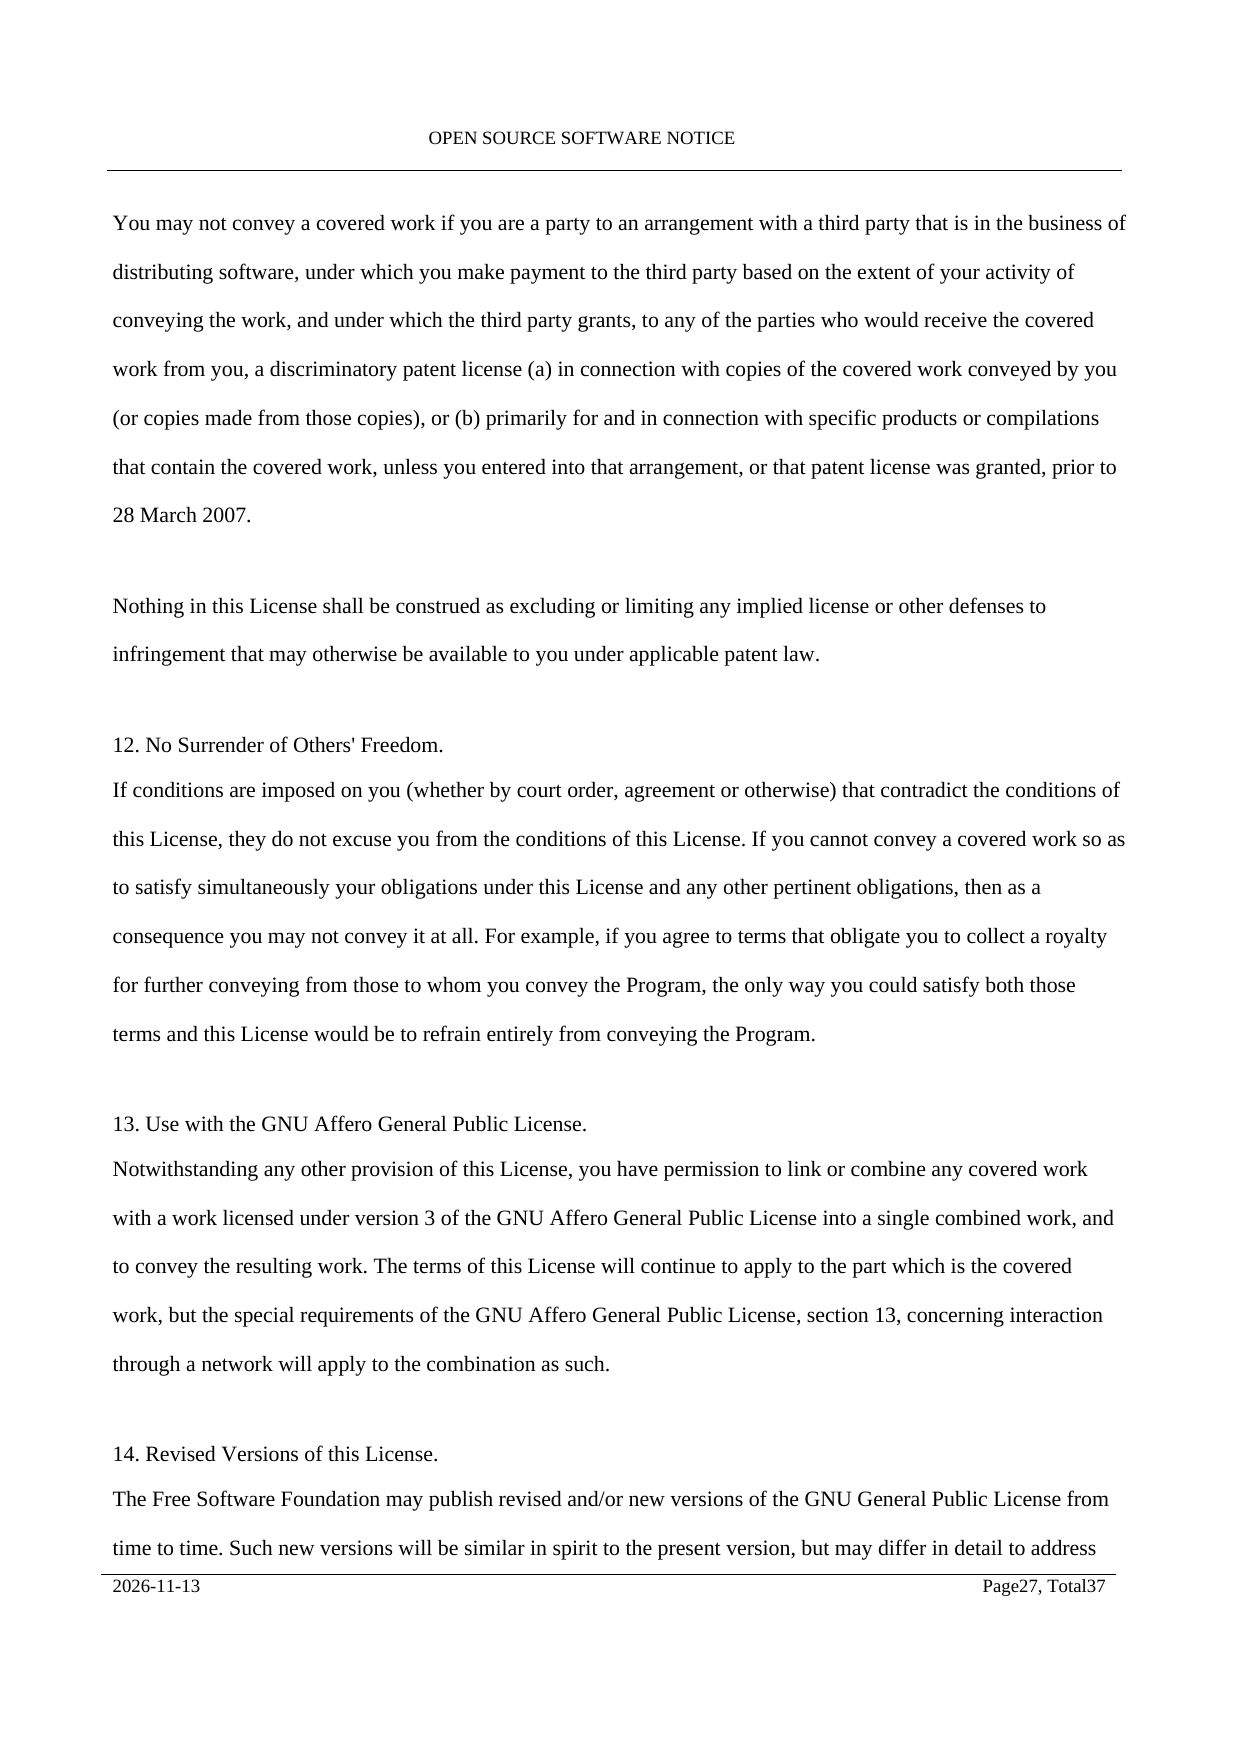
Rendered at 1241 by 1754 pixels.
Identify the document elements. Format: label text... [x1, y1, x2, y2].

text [112, 1482, 1128, 1564]
text 13. Use with the GNU Affero General Public License. [112, 1107, 1128, 1139]
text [112, 206, 1128, 531]
text 14. Revised Versions of this License. [112, 1437, 1128, 1470]
text If conditions are imposed on you (whether by court order, agreement or otherwise) that contradict the conditions of this License, they do not excuse you from the conditions of this License. If you cannot convey a covered work so as to satisfy simultaneously your obligations under this License and any other pertinent obligations, then as a consequence you may not convey it at all. For example, if you agree to terms that obligate you to collect a royalty for further conveying from those to whom you convey the Program, the only way you could satisfy both those terms and this License would be to refrain entirely from conveying the Program. [112, 773, 1128, 1049]
text 12. No Surrender of Others' Freedom. [112, 728, 1128, 761]
text Notwithstanding any other provision of this License, you have permission to link or combine any covered work with a work licensed under version 3 of the GNU Affero General Public License into a single combined work, and to convey the resulting work. The terms of this License will continue to apply to the part which is the covered work, but the special requirements of the GNU Affero General Public License, section 13, concerning interaction through a network will apply to the combination as such. [112, 1152, 1128, 1380]
text Nothing in this License shall be construed as excluding or limiting any implied license or other defenses to infringement that may otherwise be available to you under applicable patent law. [112, 589, 1128, 670]
